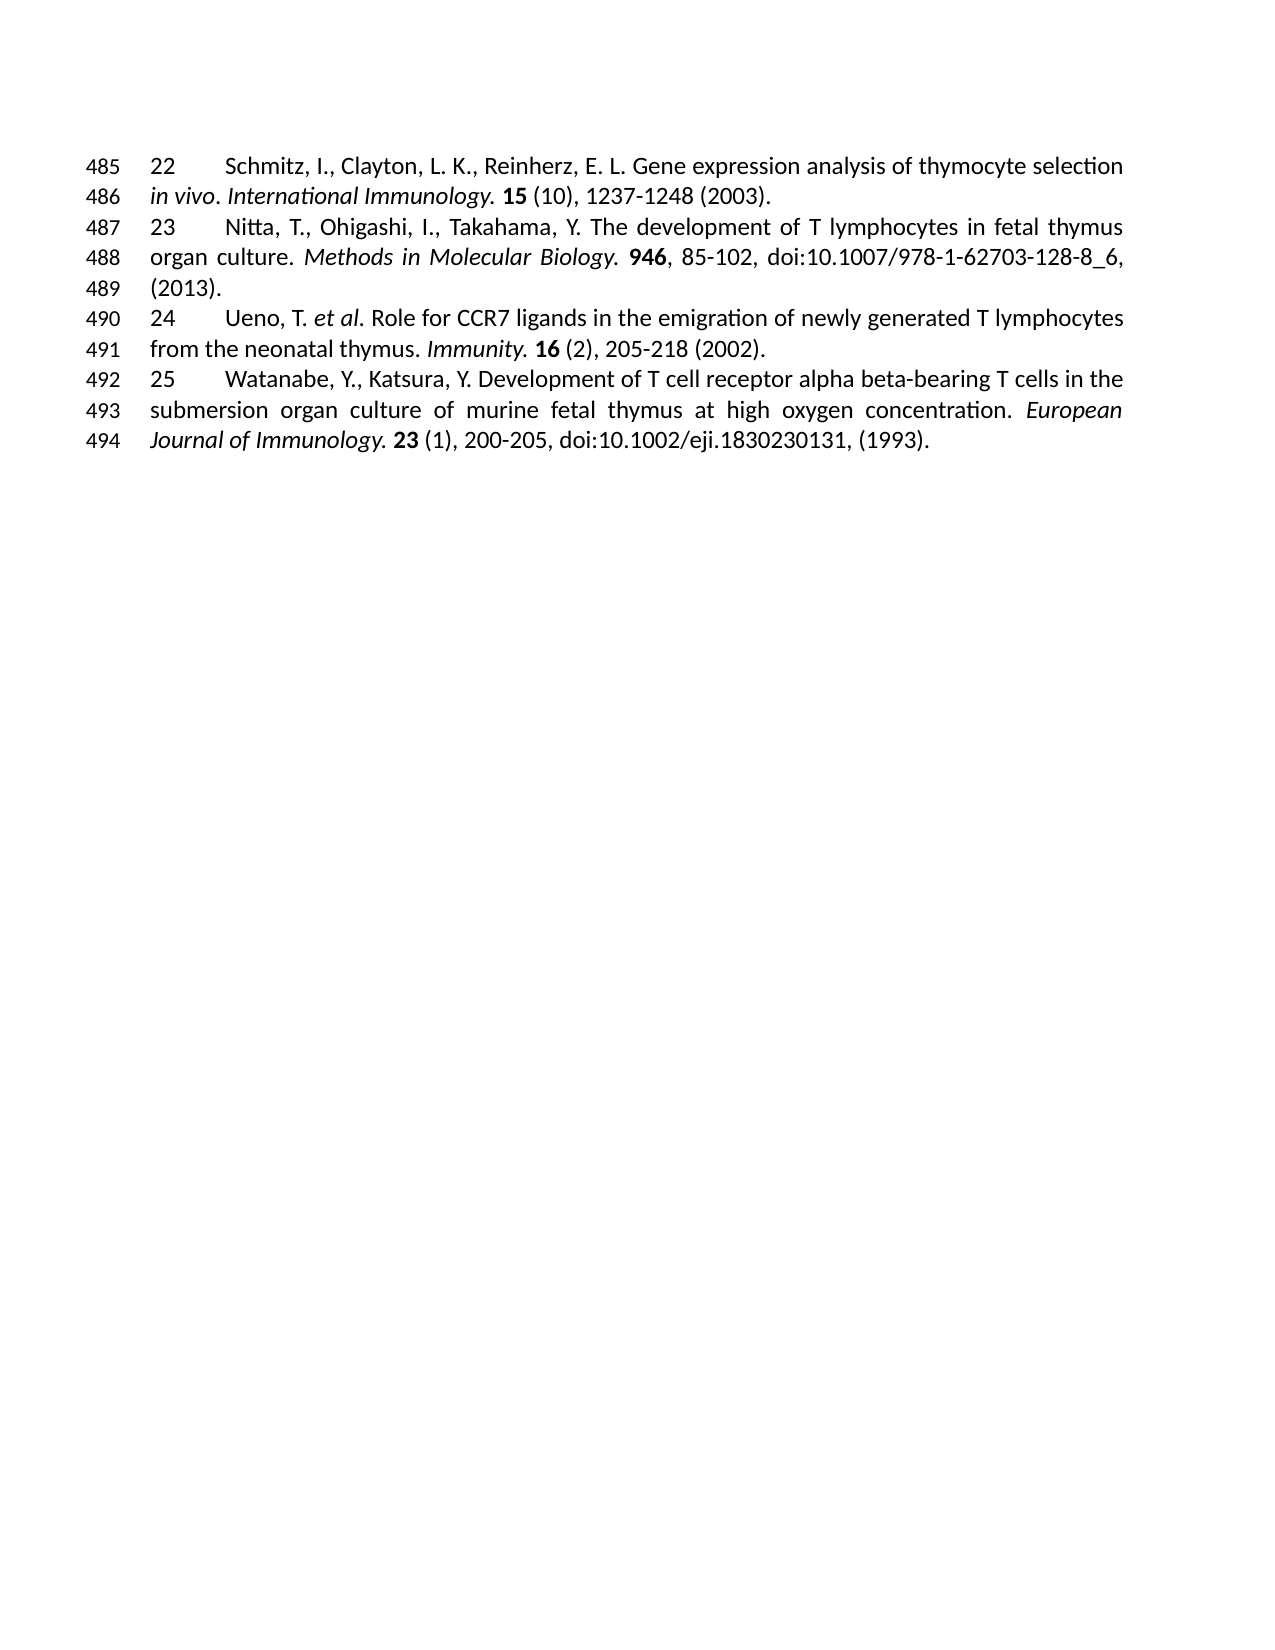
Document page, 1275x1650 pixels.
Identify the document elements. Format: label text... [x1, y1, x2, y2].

text 23 Nitta, T., Ohigashi, I., Takahama, Y. The development of T lymphocytes in fetal thymus organ culture. Methods in Molecular Biology. 946, 85-102, doi:10.1007/978-1-62703-128-8_6, (2013). [150, 211, 1125, 303]
text 25 Watanabe, Y., Katsura, Y. Development of T cell receptor alpha beta-bearing T cells in the submersion organ culture of murine fetal thymus at high oxygen concentration. European Journal of Immunology. 23 (1), 200-205, doi:10.1002/eji.1830230131, (1993). [150, 364, 1125, 455]
text 24 Ueno, T. et al. Role for CCR7 ligands in the emigration of newly generated T lymphocytes from the neonatal thymus. Immunity. 16 (2), 205-218 (2002). [150, 303, 1125, 364]
text 22 Schmitz, I., Clayton, L. K., Reinherz, E. L. Gene expression analysis of thymocyte selection in vivo. International Immunology. 15 (10), 1237-1248 (2003). [150, 150, 1125, 211]
